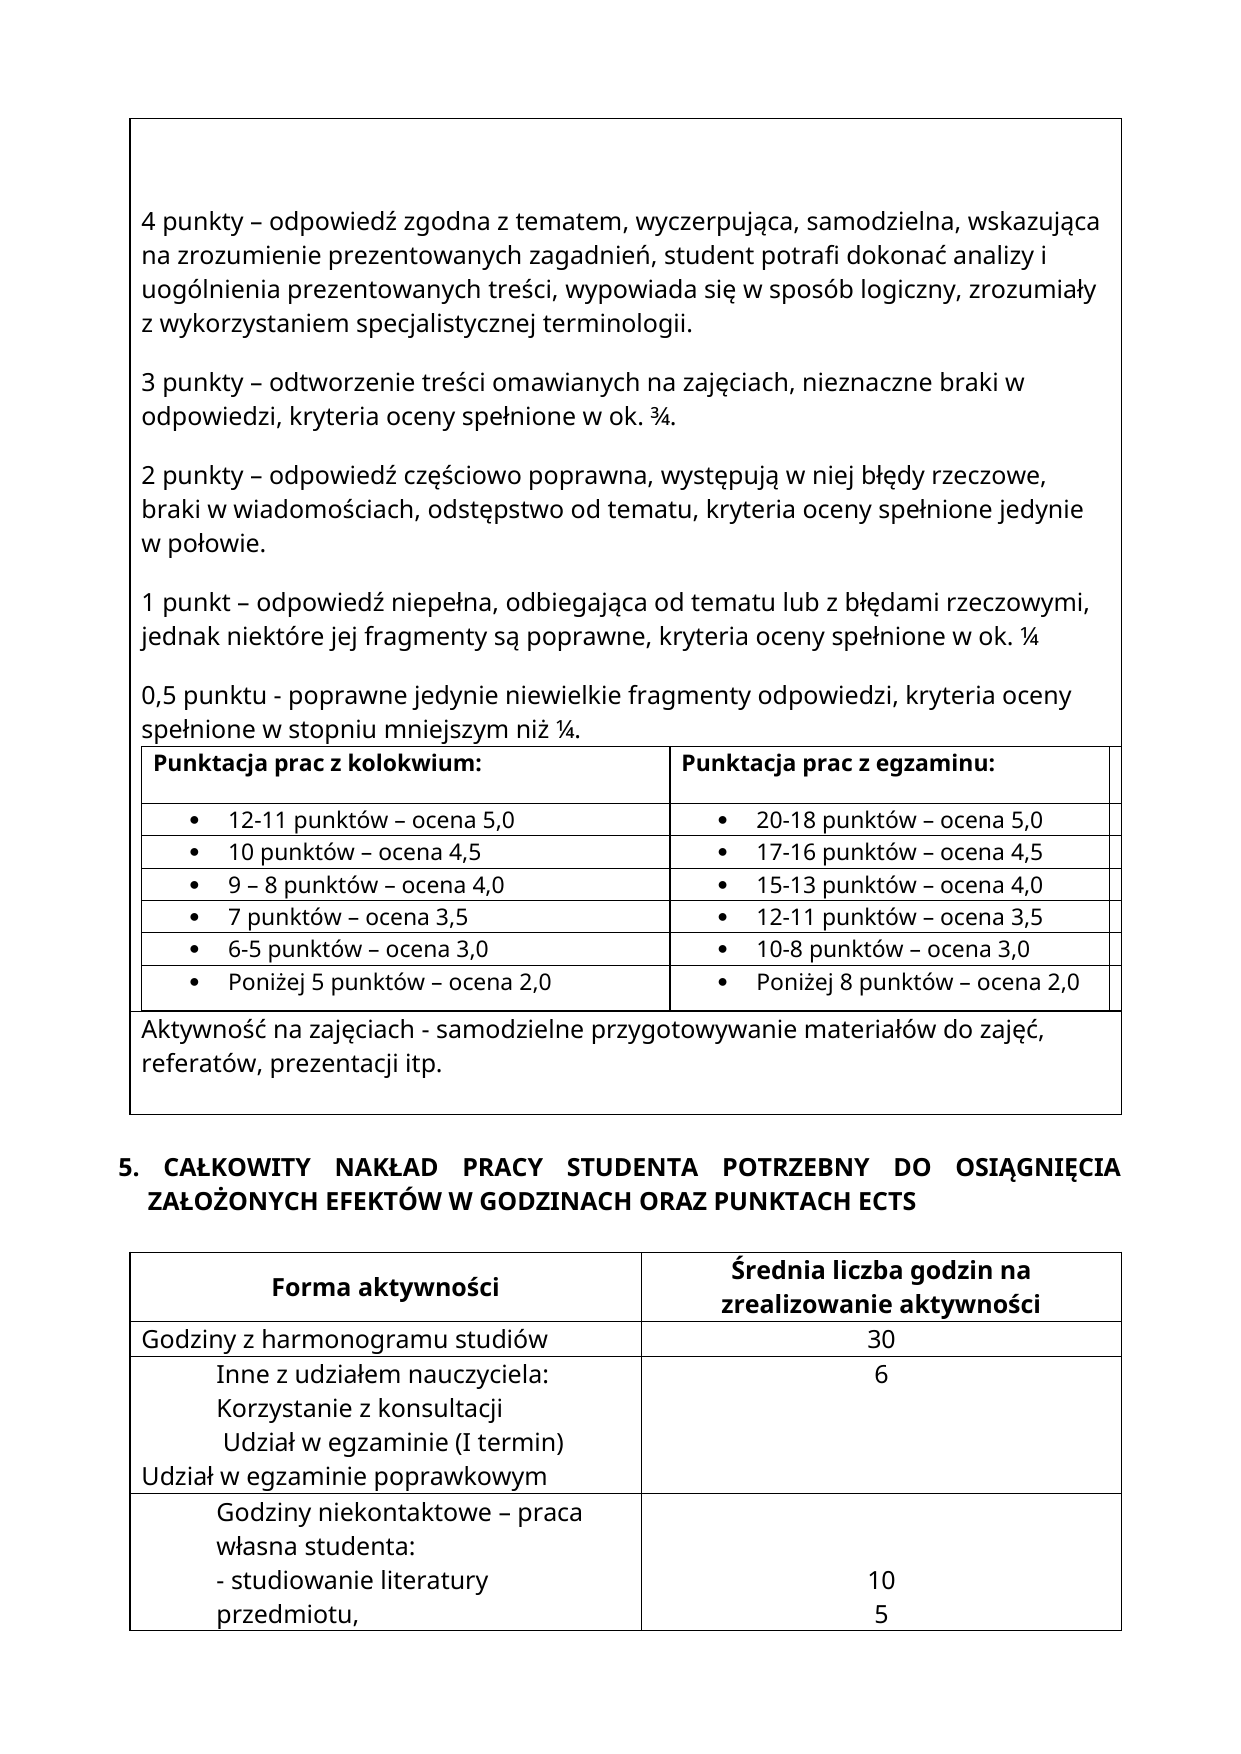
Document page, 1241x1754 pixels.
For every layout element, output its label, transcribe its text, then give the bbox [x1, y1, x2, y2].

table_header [131, 119, 1121, 1011]
table_cell 30 [642, 1322, 1121, 1356]
table_cell Godziny z harmonogramu studiów [131, 1322, 641, 1356]
table_cell Inne z udziałem nauczyciela: Korzystanie z konsultacji Udział w egzaminie (I termin) Udział w egzaminie poprawkowym [131, 1357, 641, 1493]
text 5. CAŁKOWITY NAKŁAD PRACY STUDENTA POTRZEBNY DO OSIĄGNIĘCIA ZAŁOŻONYCH EFEKTÓW W GODZINACH ORAZ PUNKTACH ECTS [118, 1149, 1122, 1217]
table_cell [131, 1494, 641, 1630]
table_header Średnia liczba godzin na zrealizowanie aktywności [642, 1253, 1121, 1321]
table_header Forma aktywności [131, 1253, 641, 1321]
table_cell Aktywność na zajęciach - samodzielne przygotowywanie materiałów do zajęć, referatów, prezentacji itp. [131, 1012, 1121, 1114]
table_cell 10 5 10 20 [642, 1494, 1121, 1630]
table_cell 6 [642, 1357, 1121, 1493]
